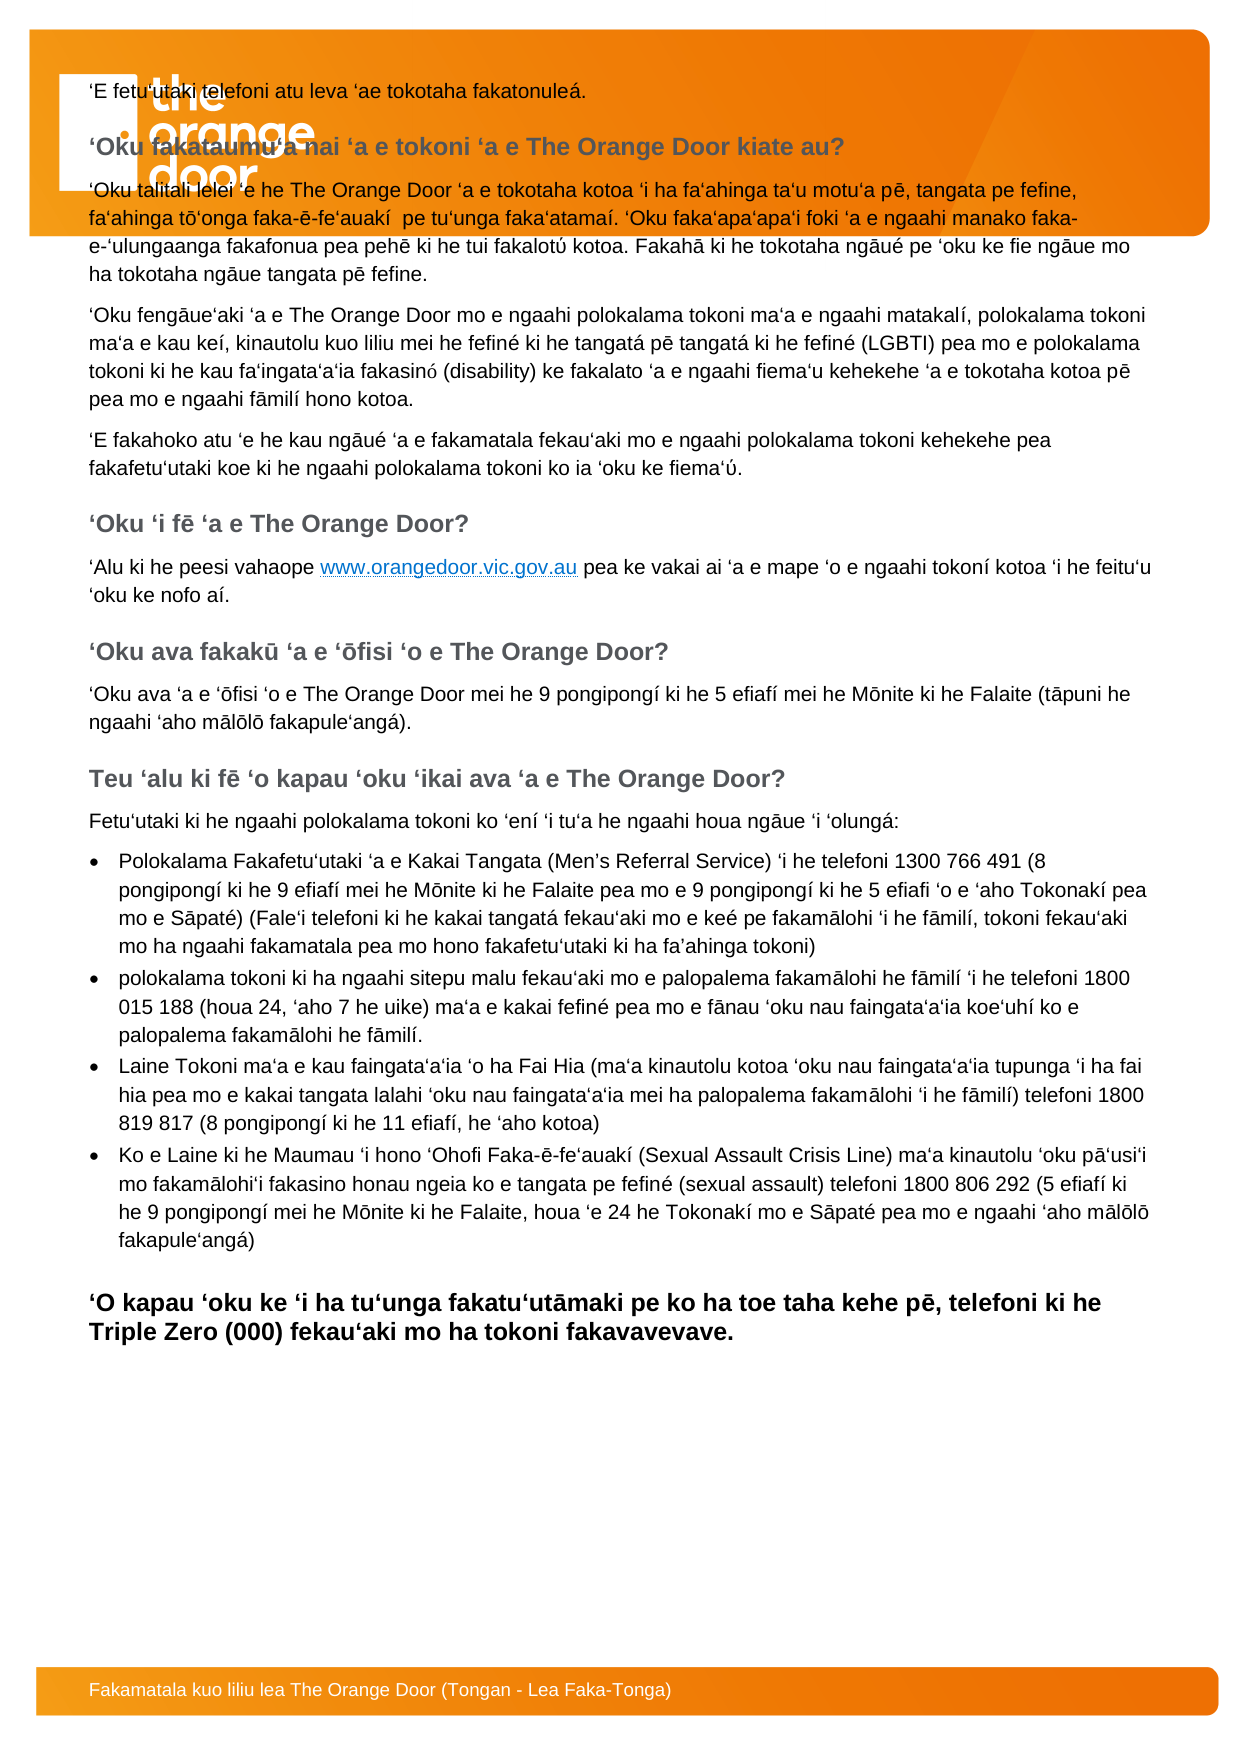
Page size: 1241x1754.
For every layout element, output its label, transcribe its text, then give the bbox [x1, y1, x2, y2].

text Laine Tokoni ma‘a e kau faingata‘a‘ia ‘o ha Fai Hia (ma‘a kinautolu kotoa ‘oku nau faingata‘a‘ia tupunga ‘i ha fai hia pea mo e kakai tangata lalahi ‘oku nau faingata‘a‘ia mei ha palopalema fakamālohi ‘i he fāmilí) telefoni 1800 819 817 (8 pongipongí ki he 11 efiafí, he ‘aho kotoa) [89, 1051, 1152, 1135]
text Fetu‘utaki ki he ngaahi polokalama tokoni ko ‘ení ‘i tu‘a he ngaahi houa ngāue ‘i ‘olungá: [89, 805, 1152, 833]
picture [0, 0, 1239, 271]
text ‘Oku ava ‘a e ‘ōfisi ‘o e The Orange Door mei he 9 pongipongí ki he 5 efiafí mei he Mōnite ki he Falaite (tāpuni he ngaahi ‘aho mālōlō fakapule‘angá). [89, 678, 1152, 734]
list ‘O kapau ‘oku ke ‘i ha tu‘unga fakatu‘utāmaki pe ko ha toe taha kehe pē, telefoni ki he Triple Zero (000) fekau‘aki mo ha tokoni fakavavevave. [89, 1288, 1152, 1346]
text ‘Oku fengāue‘aki ‘a e The Orange Door mo e ngaahi polokalama tokoni ma‘a e ngaahi matakalí, polokalama tokoni ma‘a e kau keí, kinautolu kuo liliu mei he fefiné ki he tangatá pē tangatá ki he fefiné (LGBTI) pea mo e polokalama tokoni ki he kau fa‘ingata‘a‘ia fakasinó (disability) ke fakalato ‘a e ngaahi fiema‘u kehekehe ‘a e tokotaha kotoa pē pea mo e ngaahi fāmilí hono kotoa. [89, 299, 1152, 411]
text ‘Alu ki he peesi vahaope www.orangedoor.vic.gov.au pea ke vakai ai ‘a e mape ‘o e ngaahi tokoní kotoa ‘i he feitu‘u ‘oku ke nofo aí. [89, 551, 1152, 607]
text polokalama tokoni ki ha ngaahi sitepu malu fekau‘aki mo e palopalema fakamālohi he fāmilí ‘i he telefoni 1800 015 188 (houa 24, ‘aho 7 he uike) ma‘a e kakai fefiné pea mo e fānau ‘oku nau faingata‘a‘ia koe‘uhí ko e palopalema fakamālohi he fāmilí. [89, 962, 1152, 1047]
subtitle Teu ‘alu ki fē ‘o kapau ‘oku ‘ikai ava ‘a e The Orange Door? [89, 763, 1152, 792]
text Polokalama Fakafetu‘utaki ‘a e Kakai Tangata (Men’s Referral Service) ‘i he telefoni 1300 766 491 (8 pongipongí ki he 9 efiafí mei he Mōnite ki he Falaite pea mo e 9 pongipongí ki he 5 efiafi ‘o e ‘aho Tokonakí pea mo e Sāpaté) (Fale‘i telefoni ki he kakai tangatá fekau‘aki mo e keé pe fakamālohi ‘i he fāmilí, tokoni fekau‘aki mo ha ngaahi fakamatala pea mo hono fakafetu‘utaki ki ha fa’ahinga tokoni) [89, 846, 1152, 958]
picture [6, 1631, 1241, 1745]
text ‘Oku talitali lelei ‘e he The Orange Door ‘a e tokotaha kotoa ‘i ha fa‘ahinga ta‘u motu‘a pē, tangata pe fefine, fa‘ahinga tō‘onga faka-ē-fe‘auakí pe tu‘unga faka‘atamaí. ‘Oku faka‘apa‘apa‘i foki ‘a e ngaahi manako faka-e-‘ulungaanga fakafonua pea pehē ki he tui fakalotύ kotoa. Fakahā ki he tokotaha ngāué pe ‘oku ke fie ngāue mo ha tokotaha ngāue tangata pē fefine. [89, 174, 1152, 286]
text Ko e Laine ki he Maumau ‘i hono ‘Ohofi Faka-ē-fe‘auakí (Sexual Assault Crisis Line) ma‘a kinautolu ‘oku pā‘usi‘i mo fakamālohi‘i fakasino honau ngeia ko e tangata pe fefiné (sexual assault) telefoni 1800 806 292 (5 efiafí ki he 9 pongipongí mei he Mōnite ki he Falaite, houa ‘e 24 he Tokonakí mo e Sāpaté pea mo e ngaahi ‘aho mālōlō fakapule‘angá) [89, 1139, 1152, 1252]
subtitle ‘Oku ava fakakū ‘a e ‘ōfisi ‘o e The Orange Door? [89, 636, 1152, 665]
text ‘E fetu‘utaki telefoni atu leva ‘ae tokotaha fakatonuleá. [89, 75, 1152, 103]
subtitle ‘Oku fakataumu‘a nai ‘a e tokoni ‘a e The Orange Door kiate au? [89, 132, 1152, 161]
subtitle ‘Oku ‘i fē ‘a e The Orange Door? [89, 509, 1152, 538]
text ‘E fakahoko atu ‘e he kau ngāué ‘a e fakamatala fekau‘aki mo e ngaahi polokalama tokoni kehekehe pea fakafetu‘utaki koe ki he ngaahi polokalama tokoni ko ia ‘oku ke fiema‘ύ. [89, 424, 1152, 480]
